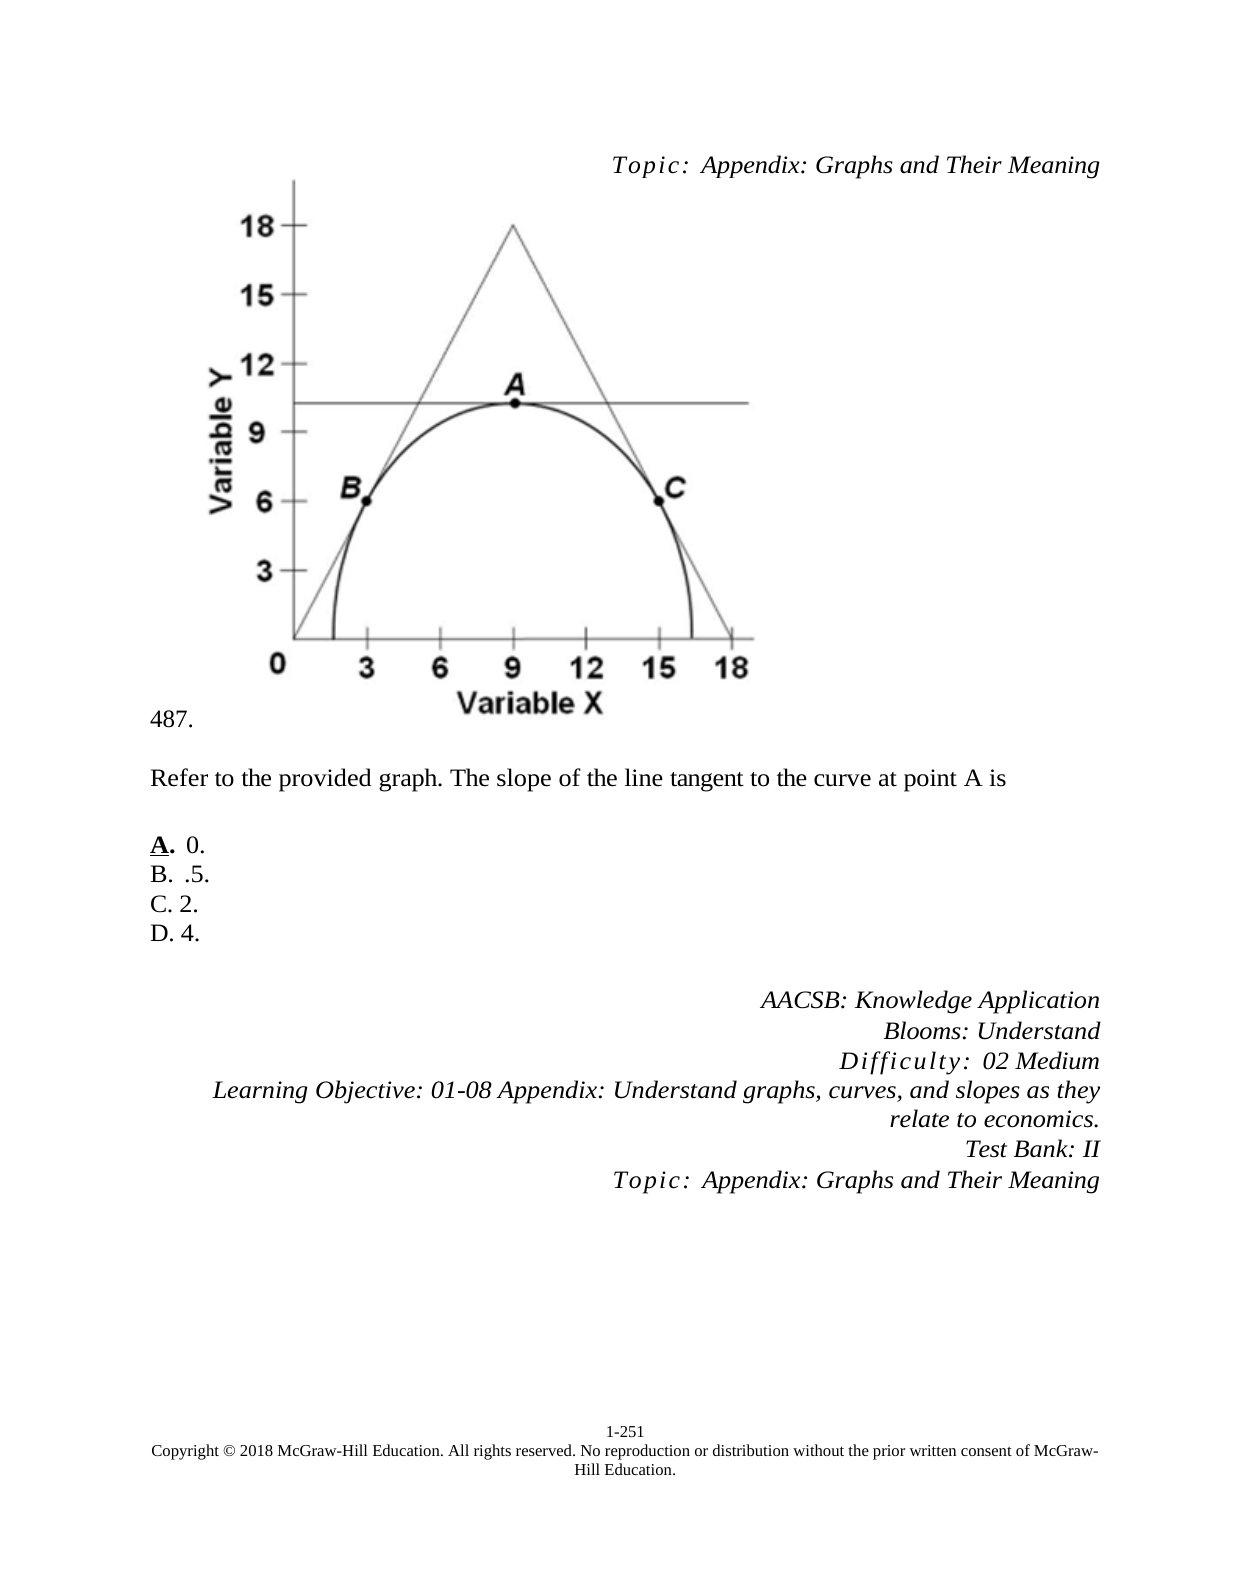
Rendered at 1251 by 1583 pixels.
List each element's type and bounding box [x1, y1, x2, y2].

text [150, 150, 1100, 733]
picture [200, 178, 769, 728]
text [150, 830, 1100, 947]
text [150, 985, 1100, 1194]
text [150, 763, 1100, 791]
